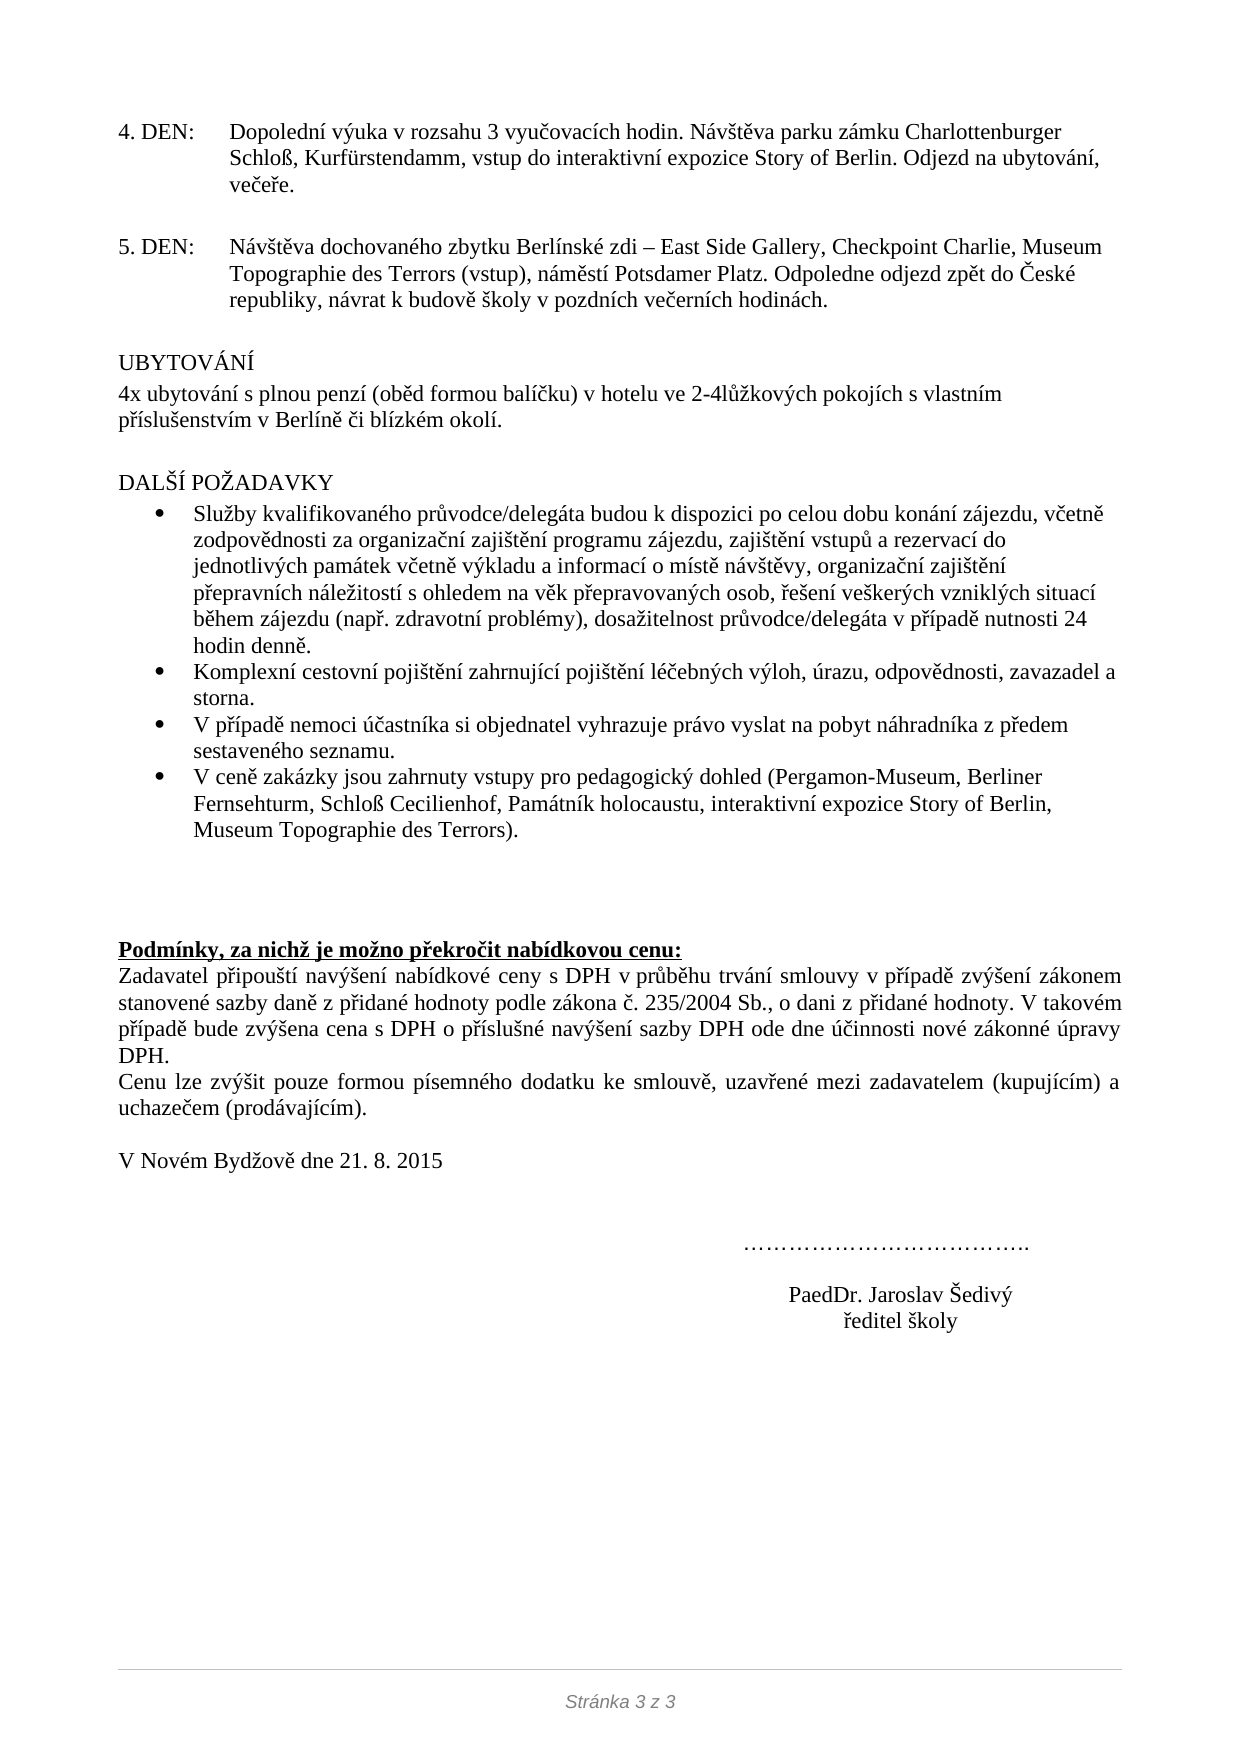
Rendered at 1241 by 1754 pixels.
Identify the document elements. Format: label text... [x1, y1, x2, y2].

text ředitel školy [679, 1308, 1122, 1334]
text Zadavatel připouští navýšení nabídkové ceny s DPH v průběhu trvání smlouvy v případě zvýšení zákonem stanovené sazby daně z přidané hodnoty podle zákona č. 235/2004 Sb., o dani z přidané hodnoty. V takovém případě bude zvýšena cena s DPH o příslušné navýšení sazby DPH ode dne účinnosti nové zákonné úpravy DPH. [118, 963, 1122, 1068]
list V ceně zakázky jsou zahrnuty vstupy pro pedagogický dohled (Pergamon-Museum, Berliner Fernsehturm, Schloß Cecilienhof, Památník holocaustu, interaktivní expozice Story of Berlin, Museum Topographie des Terrors). [156, 763, 1122, 842]
text 4. DEN: Dopolední výuka v rozsahu 3 vyučovacích hodin. Návštěva parku zámku Charlottenburger Schloß, Kurfürstendamm, vstup do interaktivní expozice Story of Berlin. Odjezd na ubytování, večeře. [118, 118, 1122, 197]
text ……………………………….. [650, 1228, 1122, 1255]
list V případě nemoci účastníka si objednatel vyhrazuje právo vyslat na pobyt náhradníka z předem sestaveného seznamu. [156, 711, 1122, 763]
text 5. DEN: Návštěva dochovaného zbytku Berlínské zdi – East Side Gallery, Checkpoint Charlie, Museum Topographie des Terrors (vstup), náměstí Potsdamer Platz. Odpoledne odjezd zpět do České republiky, návrat k budově školy v pozdních večerních hodinách. [118, 233, 1122, 312]
list Komplexní cestovní pojištění zahrnující pojištění léčebných výloh, úrazu, odpovědnosti, zavazadel a storna. [156, 658, 1122, 711]
text 4x ubytování s plnou penzí (oběd formou balíčku) v hotelu ve 2-4lůžkových pokojích s vlastním příslušenstvím v Berlíně či blízkém okolí. [118, 380, 1122, 432]
text Cenu lze zvýšit pouze formou písemného dodatku ke smlouvě, uzavřené mezi zadavatelem (kupujícím) a uchazečem (prodávajícím). [118, 1068, 1122, 1121]
text Podmínky, za nichž je možno překročit nabídkovou cenu: [118, 936, 1122, 963]
text PaedDr. Jaroslav Šedivý [679, 1281, 1122, 1308]
text DALŠÍ POŽADAVKY [118, 469, 1122, 495]
text UBYTOVÁNÍ [118, 348, 1122, 375]
text V Novém Bydžově dne 21. 8. 2015 [118, 1147, 1122, 1173]
list Služby kvalifikovaného průvodce/delegáta budou k dispozici po celou dobu konání zájezdu, včetně zodpovědnosti za organizační zajištění programu zájezdu, zajištění vstupů a rezervací do jednotlivých památek včetně výkladu a informací o místě návštěvy, organizační zajištění přepravních náležitostí s ohledem na věk přepravovaných osob, řešení veškerých vzniklých situací během zájezdu (např. zdravotní problémy), dosažitelnost průvodce/delegáta v případě nutnosti 24 hodin denně. [156, 500, 1122, 658]
